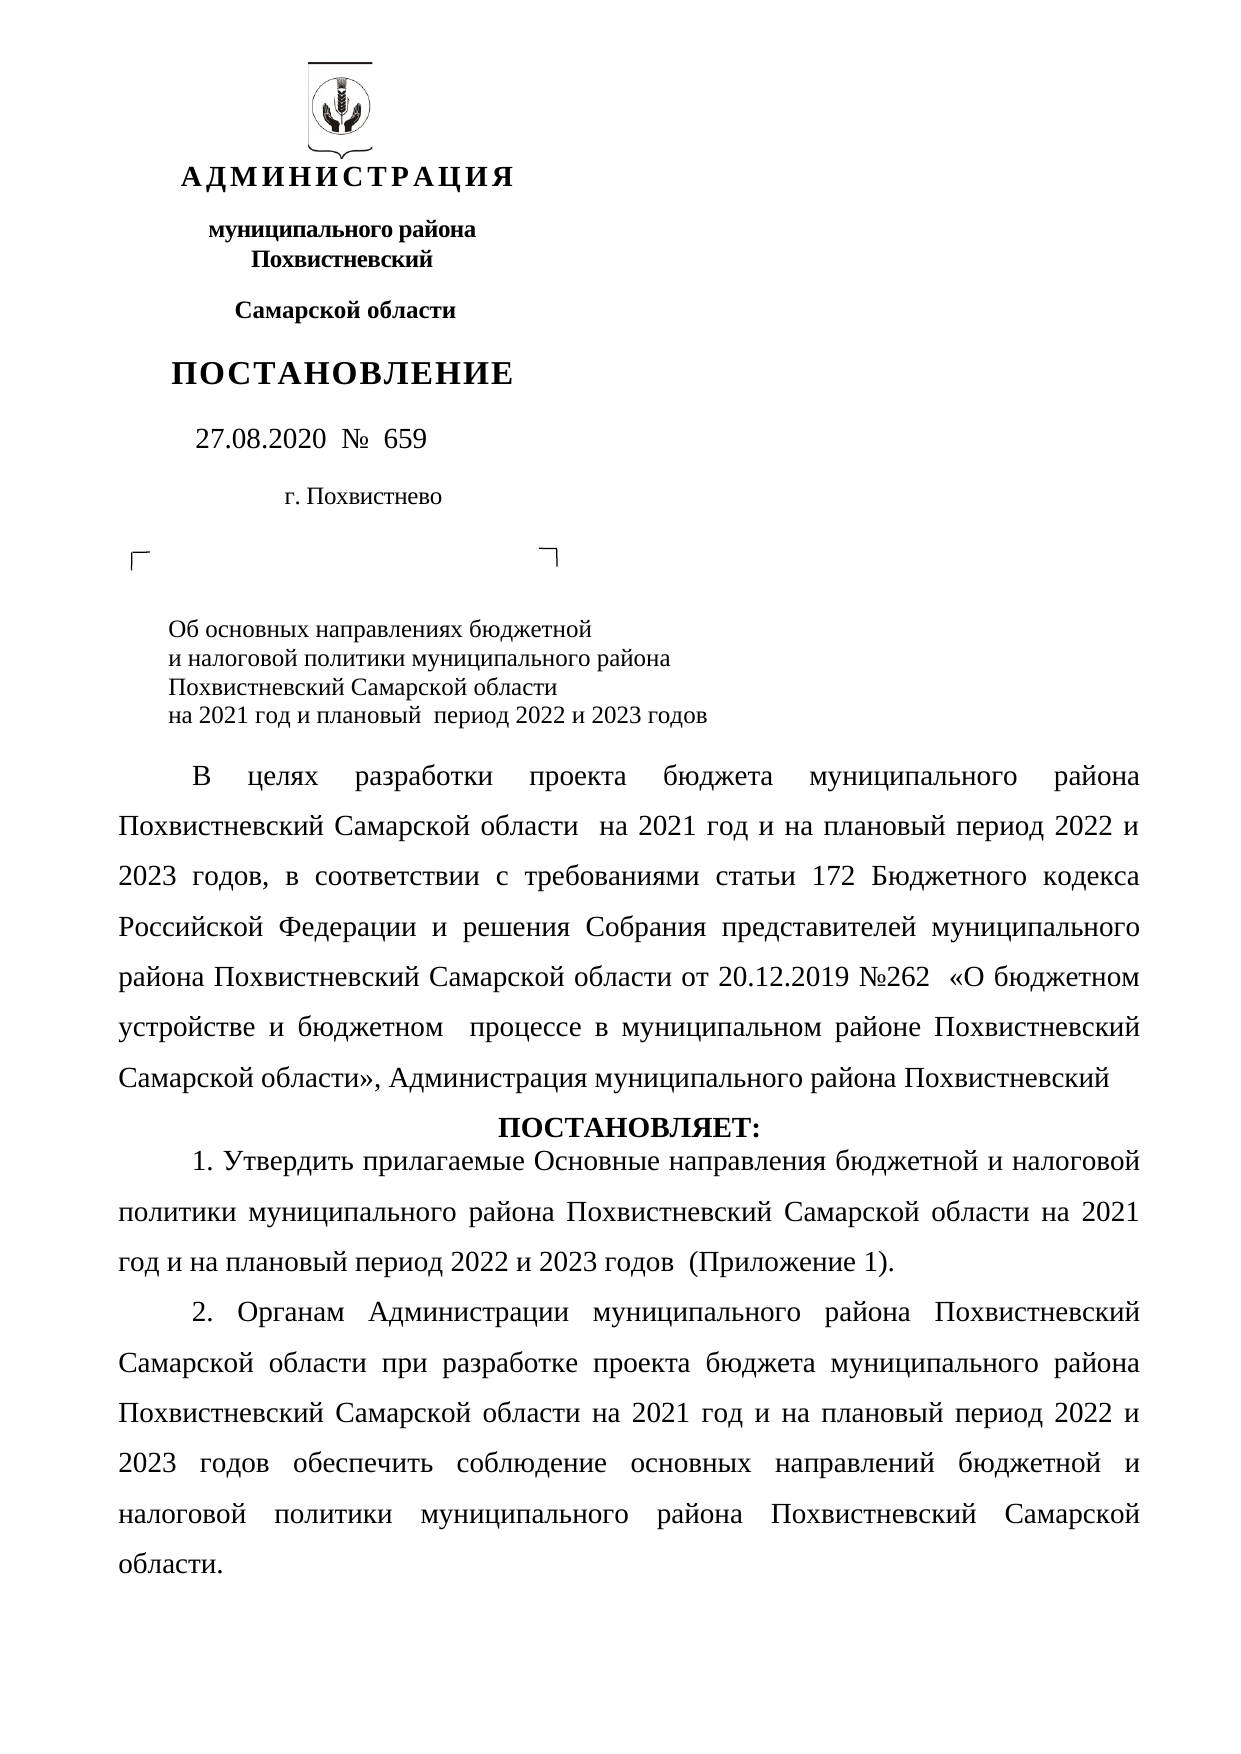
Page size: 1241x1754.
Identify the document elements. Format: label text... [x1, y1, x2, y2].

text и налоговой политики муниципального района [118, 643, 1141, 672]
text Об основных направлениях бюджетной [118, 614, 1141, 643]
picture [306, 62, 372, 157]
text 2. Органам Администрации муниципального района Похвистневский Самарской области при разработке проекта бюджета муниципального района Похвистневский Самарской области на 2021 год и на плановый период 2022 и 2023 годов обеспечить соблюдение основных направлений бюджетной и налоговой политики муниципального района Похвистневский Самарской области. [118, 1294, 1141, 1579]
text Похвистневский Самарской области [118, 672, 1141, 700]
text ПОСТАНОВЛЯЕТ: [118, 1110, 1141, 1143]
table_header АДМИНИСТРАЦИЯ муниципального района Похвистневский Самарской области ПОСТАНОВЛЕНИЕ 27.08.2020 № 659 г. Похвистнево [107, 30, 577, 585]
text В целях разработки проекта бюджета муниципального района Похвистневский Самарской области на 2021 год и на плановый период 2022 и 2023 годов, в соответствии с требованиями статьи 172 Бюджетного кодекса Российской Федерации и решения Собрания представителей муниципального района Похвистневский Самарской области от 20.12.2019 №262 «О бюджетном устройстве и бюджетном процессе в муниципальном районе Похвистневский Самарской области», Администрация муниципального района Похвистневский [118, 758, 1141, 1093]
text на 2021 год и плановый период 2022 и 2023 годов [118, 700, 1141, 729]
text 1. Утвердить прилагаемые Основные направления бюджетной и налоговой политики муниципального района Похвистневский Самарской области на 2021 год и на плановый период 2022 и 2023 годов (Приложение 1). [118, 1143, 1141, 1278]
